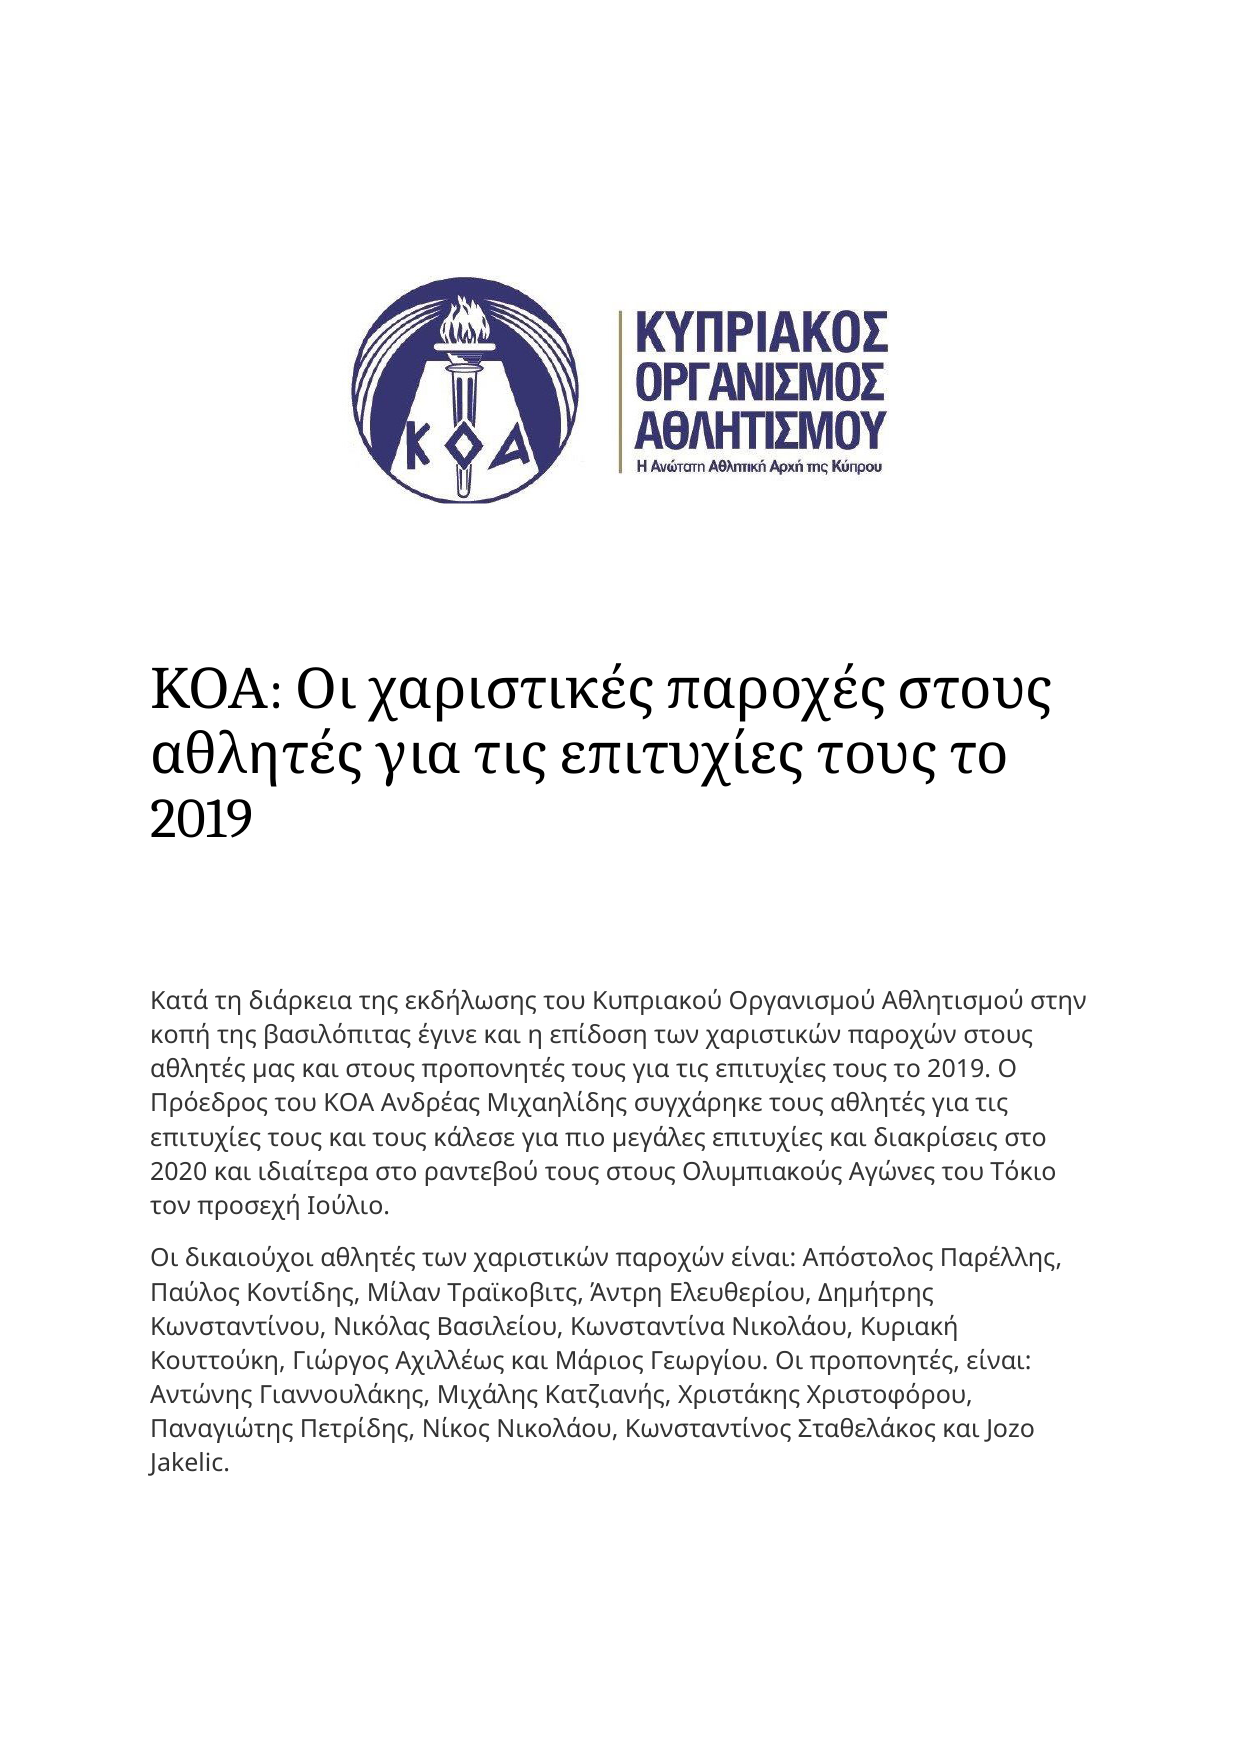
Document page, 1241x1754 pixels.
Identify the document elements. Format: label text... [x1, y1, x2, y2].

subtitle ΚΟΑ: Οι χαριστικές παροχές στους αθλητές για τις επιτυχίες τους το 2019 [150, 658, 1090, 852]
text Κατά τη διάρκεια της εκδήλωσης του Κυπριακού Οργανισμού Αθλητισμού στην κοπή της βασιλόπιτας έγινε και η επίδοση των χαριστικών παροχών στους αθλητές μας και στους προπονητές τους για τις επιτυχίες τους το 2019. Ο Πρόεδρος του ΚΟΑ Ανδρέας Μιχαηλίδης συγχάρηκε τους αθλητές για τις επιτυχίες τους και τους κάλεσε για πιο μεγάλες επιτυχίες και διακρίσεις στο 2020 και ιδιαίτερα στο ραντεβού τους στους Ολυμπιακούς Αγώνες του Τόκιο τον προσεχή Ιούλιο. [150, 983, 1090, 1221]
text Οι δικαιούχοι αθλητές των χαριστικών παροχών είναι: Απόστολος Παρέλλης, Παύλος Κοντίδης, Μίλαν Τραϊκοβιτς, Άντρη Ελευθερίου, Δημήτρης Κωνσταντίνου, Νικόλας Βασιλείου, Κωνσταντίνα Νικολάου, Κυριακή Κουττούκη, Γιώργος Αχιλλέως και Μάριος Γεωργίου. Οι προπονητές, είναι: Αντώνης Γιαννουλάκης, Μιχάλης Κατζιανής, Χριστάκης Χριστοφόρου, Παναγιώτης Πετρίδης, Νίκος Νικολάου, Κωνσταντίνος Σταθελάκος και Jozo Jakelic. [150, 1240, 1090, 1478]
picture [150, 150, 1087, 630]
